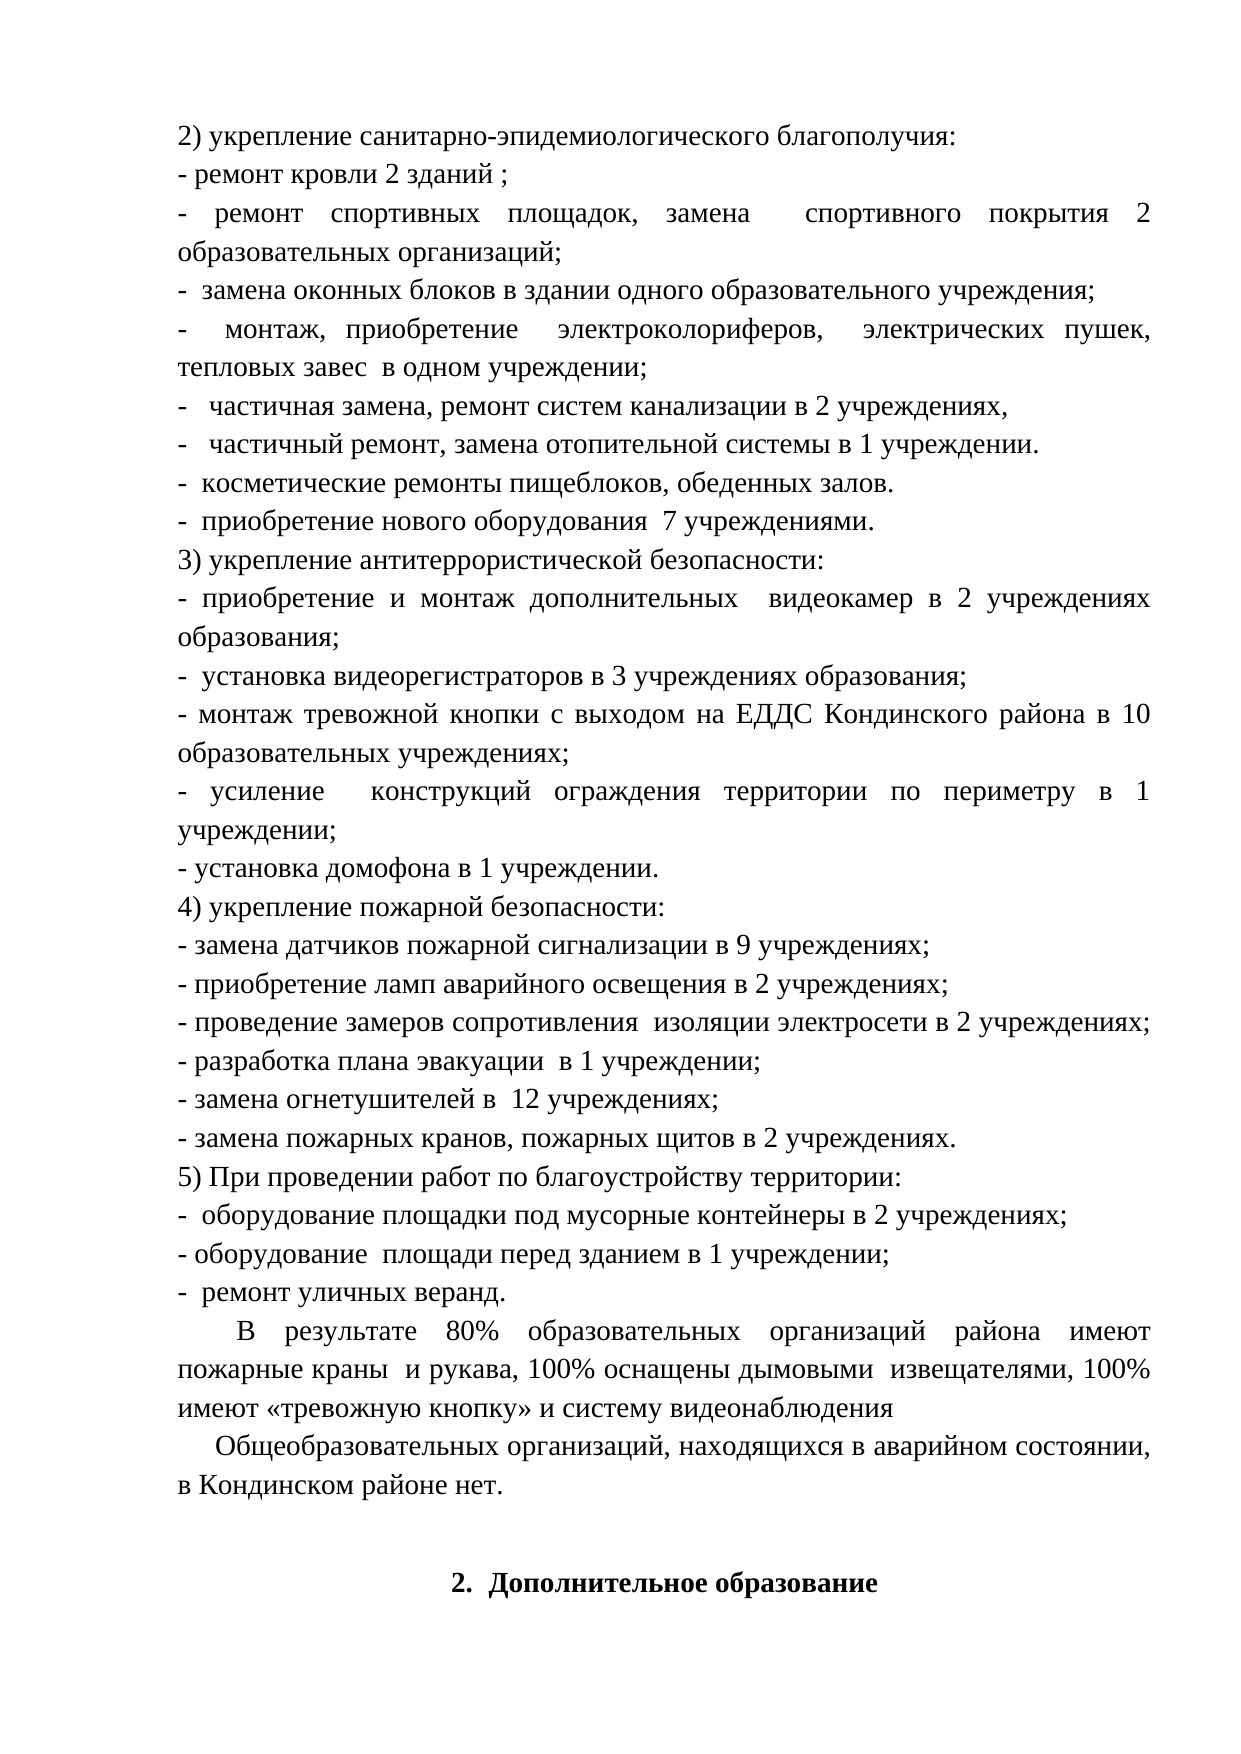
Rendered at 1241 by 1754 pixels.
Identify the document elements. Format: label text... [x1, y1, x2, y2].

text - замена датчиков пожарной сигнализации в 9 учреждениях; [177, 927, 1152, 961]
text 2) укрепление санитарно-эпидемиологического благополучия: [177, 118, 1152, 152]
text 5) При проведении работ по благоустройству территории: [177, 1159, 1152, 1192]
text - усиление конструкций ограждения территории по периметру в 1 учреждении; [177, 773, 1152, 845]
text В результате 80% образовательных организаций района имеют пожарные краны и рукава, 100% оснащены дымовыми извещателями, 100% имеют «тревожную кнопку» и систему видеонаблюдения [177, 1313, 1152, 1423]
text - монтаж тревожной кнопки с выходом на ЕДДС Кондинского района в 10 образовательных учреждениях; [177, 696, 1152, 768]
text Общеобразовательных организаций, находящихся в аварийном состоянии, в Кондинском районе нет. [177, 1428, 1152, 1501]
text - проведение замеров сопротивления изоляции электросети в 2 учреждениях; - разработка плана эвакуации в 1 учреждении; [177, 1004, 1152, 1077]
list - ремонт спортивных площадок, замена спортивного покрытия 2 образовательных организаций; [177, 195, 1152, 267]
text - приобретение ламп аварийного освещения в 2 учреждениях; [177, 966, 1152, 999]
text - частичная замена, ремонт систем канализации в 2 учреждениях, [177, 388, 1152, 421]
text - оборудование площади перед зданием в 1 учреждении; [177, 1236, 1152, 1269]
text - установка видеорегистраторов в 3 учреждениях образования; [177, 658, 1152, 691]
text - замена пожарных кранов, пожарных щитов в 2 учреждениях. [177, 1120, 1152, 1154]
text - косметические ремонты пищеблоков, обеденных залов. [177, 465, 1152, 498]
text - замена огнетушителей в 12 учреждениях; [177, 1082, 1152, 1115]
text - установка домофона в 1 учреждении. [177, 850, 1152, 884]
text 3) укрепление антитеррористической безопасности: [177, 542, 1152, 576]
text - частичный ремонт, замена отопительной системы в 1 учреждении. [177, 426, 1152, 460]
text - ремонт уличных веранд. [177, 1274, 1152, 1308]
list Дополнительное образование [177, 1565, 1152, 1598]
text - приобретение и монтаж дополнительных видеокамер в 2 учреждениях образования; [177, 581, 1152, 653]
text - оборудование площадки под мусорные контейнеры в 2 учреждениях; [177, 1197, 1152, 1231]
text - приобретение нового оборудования 7 учреждениями. [177, 503, 1152, 537]
text 4) укрепление пожарной безопасности: [177, 889, 1152, 922]
list - ремонт кровли 2 зданий ; [177, 157, 1152, 190]
text - замена оконных блоков в здании одного образовательного учреждения; [177, 272, 1152, 306]
text - монтаж, приобретение электроколориферов, электрических пушек, тепловых завес в одном учреждении; [177, 311, 1152, 383]
